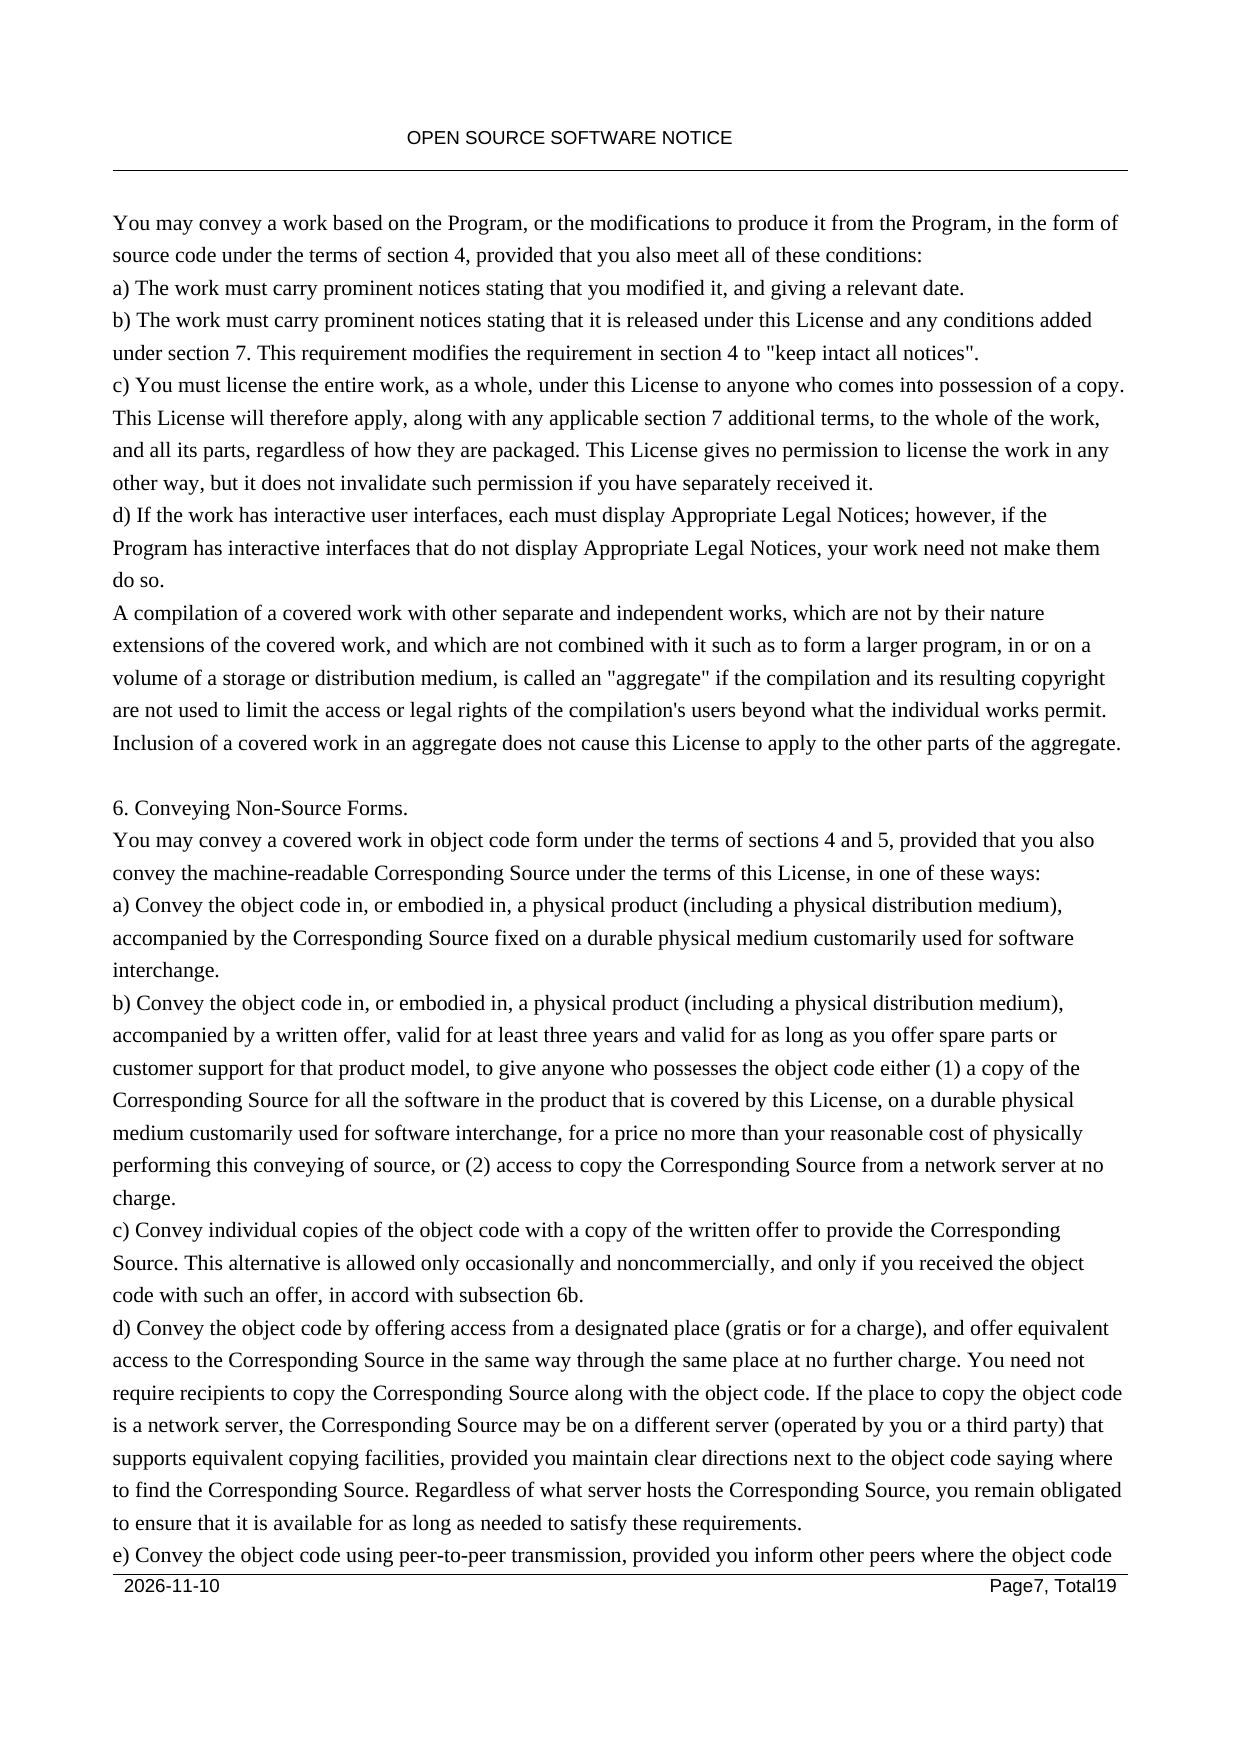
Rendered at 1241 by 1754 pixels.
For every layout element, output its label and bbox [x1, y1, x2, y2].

text [112, 206, 1128, 1571]
